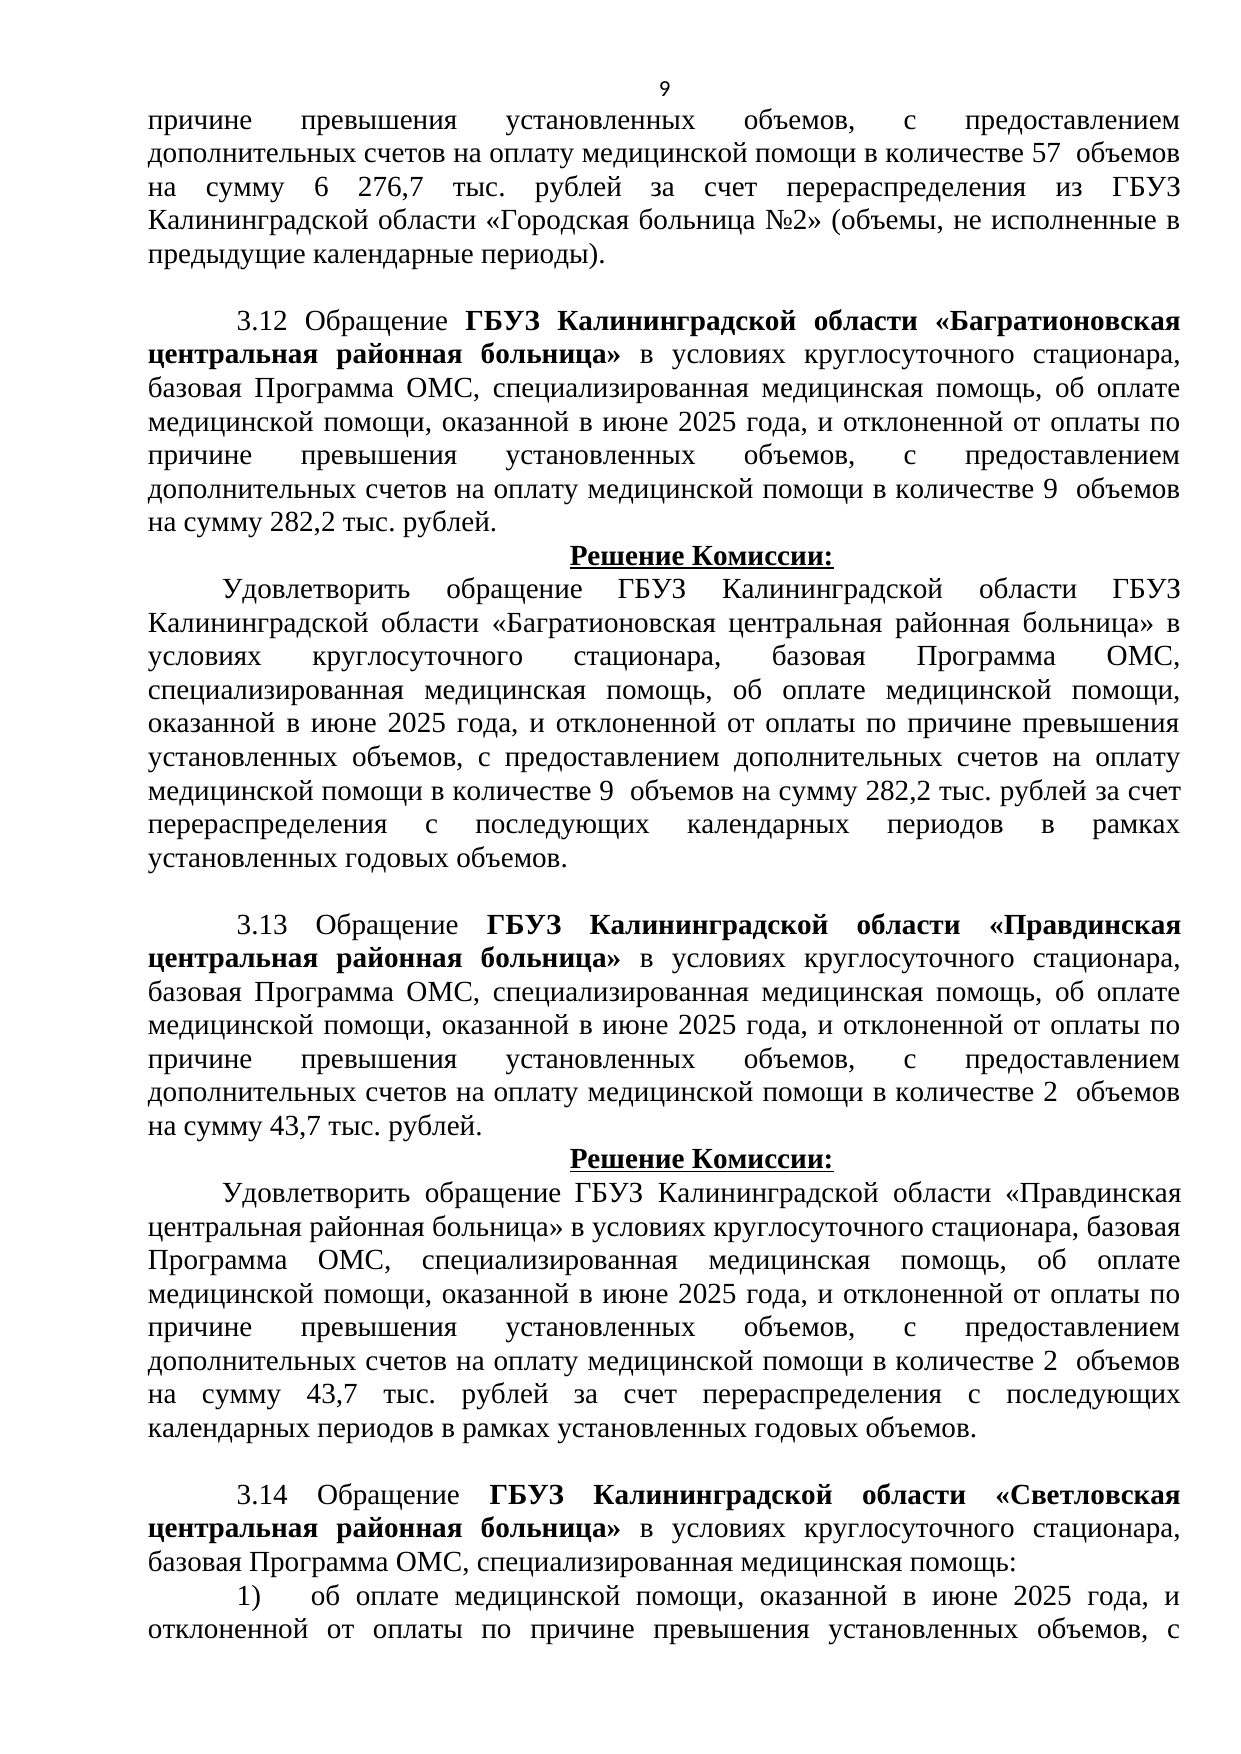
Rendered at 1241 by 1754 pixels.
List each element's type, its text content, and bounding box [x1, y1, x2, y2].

text Удовлетворить обращение ГБУЗ Калининградской области ГБУЗ Калининградской области «Багратионовская центральная районная больница» в условиях круглосуточного стационара, базовая Программа ОМС, специализированная медицинская помощь, об оплате медицинской помощи, оказанной в июне 2025 года, и отклоненной от оплаты по причине превышения установленных объемов, с предоставлением дополнительных счетов на оплату медицинской помощи в количестве 9 объемов на сумму 282,2 тыс. рублей за счет перераспределения с последующих календарных периодов в рамках установленных годовых объемов. [148, 571, 1181, 873]
text Решение Комиссии: [148, 1142, 1181, 1175]
text 3.12 Обращение ГБУЗ Калининградской области «Багратионовская центральная районная больница» в условиях круглосуточного стационара, базовая Программа ОМС, специализированная медицинская помощь, об оплате медицинской помощи, оказанной в июне 2025 года, и отклоненной от оплаты по причине превышения установленных объемов, с предоставлением дополнительных счетов на оплату медицинской помощи в количестве 9 объемов на сумму 282,2 тыс. рублей. [148, 303, 1181, 538]
text 3.14 Обращение ГБУЗ Калининградской области «Светловская центральная районная больница» в условиях круглосуточного стационара, базовая Программа ОМС, специализированная медицинская помощь: [148, 1477, 1181, 1578]
text 3.13 Обращение ГБУЗ Калининградской области «Правдинская центральная районная больница» в условиях круглосуточного стационара, базовая Программа ОМС, специализированная медицинская помощь, об оплате медицинской помощи, оказанной в июне 2025 года, и отклоненной от оплаты по причине превышения установленных объемов, с предоставлением дополнительных счетов на оплату медицинской помощи в количестве 2 объемов на сумму 43,7 тыс. рублей. [148, 907, 1181, 1142]
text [148, 102, 1181, 269]
text Удовлетворить обращение ГБУЗ Калининградской области «Правдинская центральная районная больница» в условиях круглосуточного стационара, базовая Программа ОМС, специализированная медицинская помощь, об оплате медицинской помощи, оказанной в июне 2025 года, и отклоненной от оплаты по причине превышения установленных объемов, с предоставлением дополнительных счетов на оплату медицинской помощи в количестве 2 объемов на сумму 43,7 тыс. рублей за счет перераспределения с последующих календарных периодов в рамках установленных годовых объемов. [148, 1175, 1181, 1443]
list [148, 1578, 1181, 1645]
text Решение Комиссии: [148, 538, 1181, 571]
